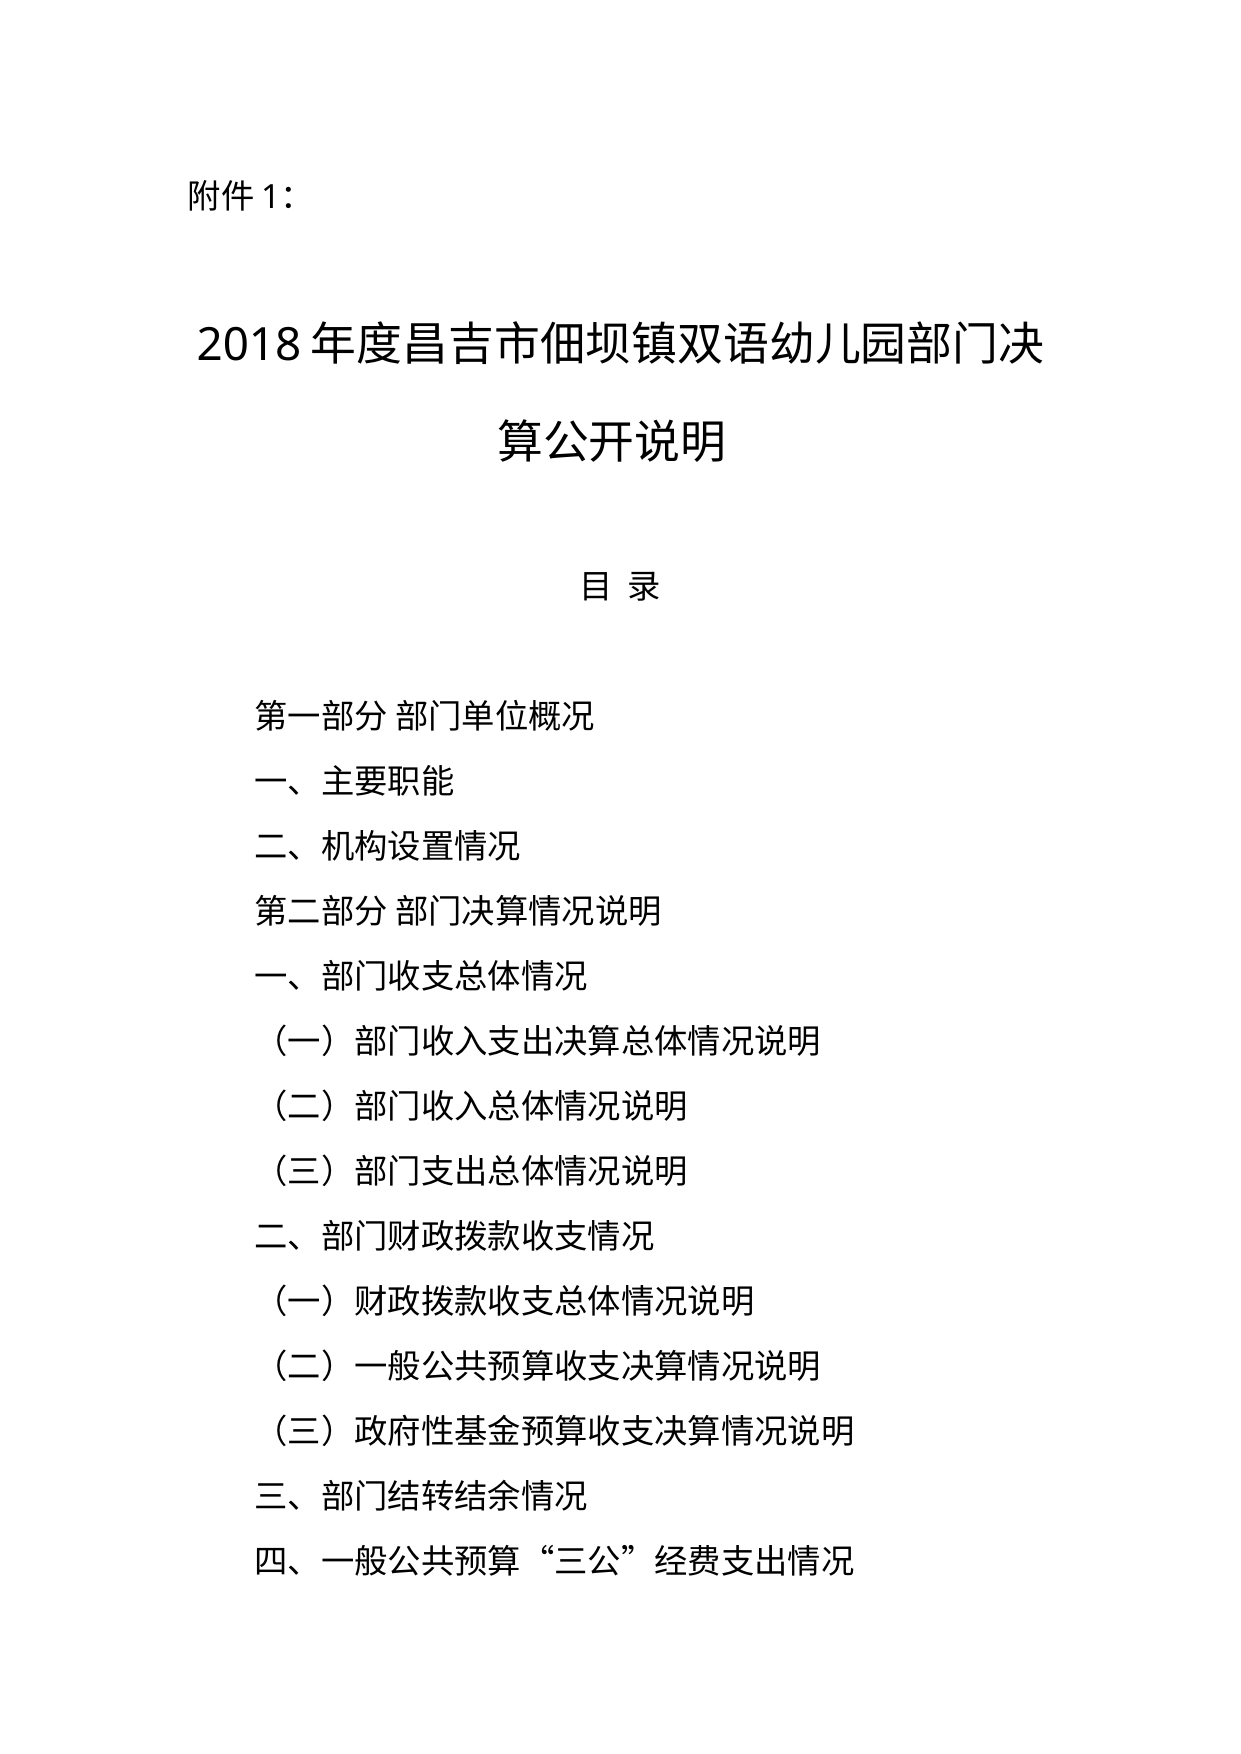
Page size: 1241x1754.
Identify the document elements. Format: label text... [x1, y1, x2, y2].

text 三、部门结转结余情况 [187, 1462, 1053, 1527]
text （三）政府性基金预算收支决算情况说明 [187, 1397, 1053, 1462]
text 二、部门财政拨款收支情况 [187, 1202, 1053, 1267]
text 一、部门收支总体情况 [187, 942, 1053, 1007]
text （一）财政拨款收支总体情况说明 [187, 1267, 1053, 1332]
text （二）部门收入总体情况说明 [187, 1072, 1053, 1137]
text （三）部门支出总体情况说明 [187, 1137, 1053, 1202]
text 第一部分 部门单位概况 [187, 682, 1053, 747]
text 一、主要职能 [187, 747, 1053, 812]
text 二、机构设置情况 [187, 812, 1053, 877]
text 第二部分 部门决算情况说明 [187, 877, 1053, 942]
text （一）部门收入支出决算总体情况说明 [187, 1007, 1053, 1072]
text 2018年度昌吉市佃坝镇双语幼儿园部门决算公开说明 [187, 292, 1053, 487]
text 四、一般公共预算“三公”经费支出情况 [187, 1527, 1053, 1592]
text 目 录 [187, 552, 1053, 617]
text （二）一般公共预算收支决算情况说明 [187, 1332, 1053, 1397]
text 附件1： [187, 162, 1053, 227]
